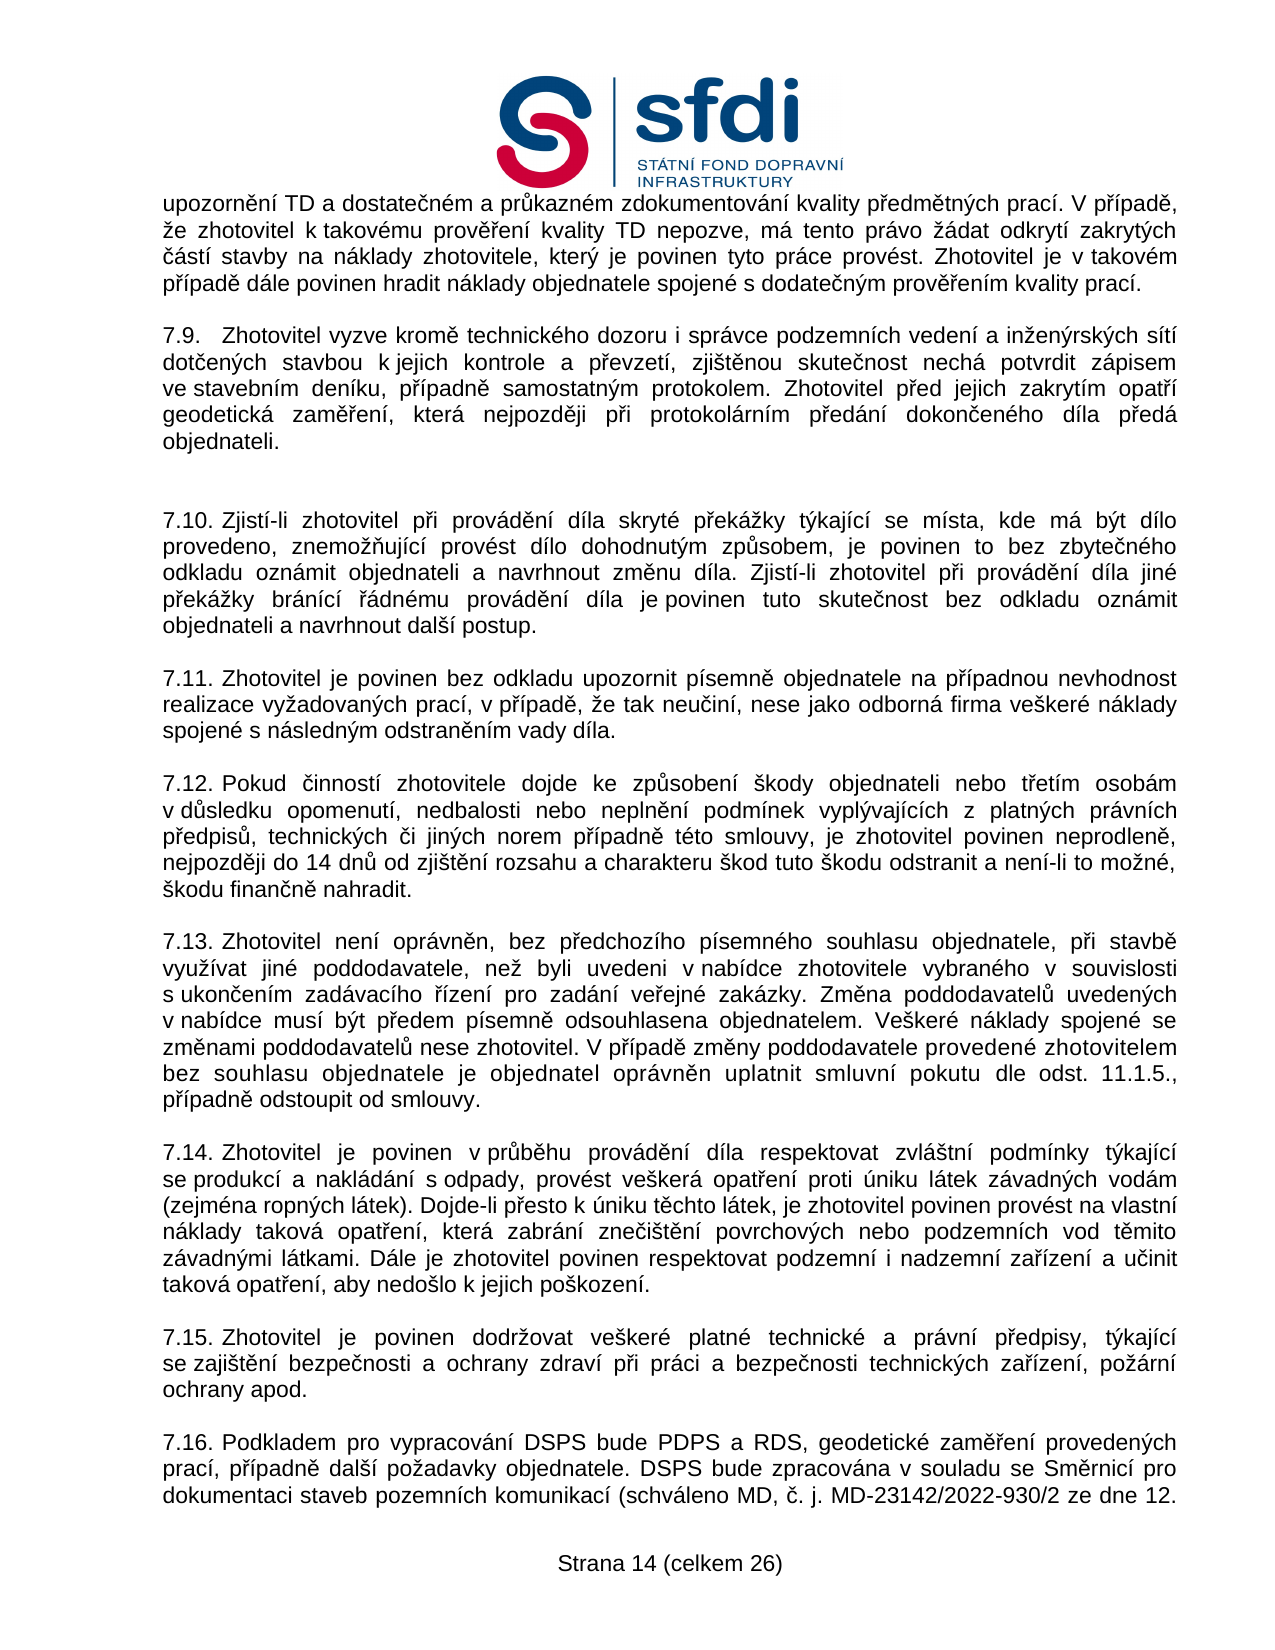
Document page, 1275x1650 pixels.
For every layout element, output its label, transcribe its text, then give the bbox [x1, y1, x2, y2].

list Pokud činností zhotovitele dojde ke způsobení škody objednateli nebo třetím osobám v důsledku opomenutí, nedbalosti nebo neplnění podmínek vyplývajících z platných právních předpisů, technických či jiných norem případně této smlouvy, je zhotovitel povinen neprodleně, nejpozději do 14 dnů od zjištění rozsahu a charakteru škod tuto škodu odstranit a není-li to možné, škodu finančně nahradit. [162, 770, 1177, 902]
picture [496, 73, 844, 191]
list Zhotovitel je povinen v průběhu provádění díla respektovat zvláštní podmínky týkající se produkcí a nakládání s odpady, provést veškerá opatření proti úniku látek závadných vodám (zejména ropných látek). Dojde-li přesto k úniku těchto látek, je zhotovitel povinen provést na vlastní náklady taková opatření, která zabrání znečištění povrchových nebo podzemních vod těmito závadnými látkami. Dále je zhotovitel povinen respektovat podzemní i nadzemní zařízení a učinit taková opatření, aby nedošlo k jejich poškození. [162, 1139, 1177, 1297]
list Zhotovitel vyzve kromě technického dozoru i správce podzemních vedení a inženýrských sítí dotčených stavbou k jejich kontrole a převzetí, zjištěnou skutečnost nechá potvrdit zápisem ve stavebním deníku, případně samostatným protokolem. Zhotovitel před jejich zakrytím opatří geodetická zaměření, která nejpozději při protokolárním předání dokončeného díla předá objednateli. [162, 322, 1177, 454]
list Zhotovitel je povinen bez odkladu upozornit písemně objednatele na případnou nevhodnost realizace vyžadovaných prací, v případě, že tak neučiní, nese jako odborná firma veškeré náklady spojené s následným odstraněním vady díla. [162, 665, 1177, 744]
list Zhotovitel není oprávněn, bez předchozího písemného souhlasu objednatele, při stavbě využívat jiné poddodavatele, než byli uvedeni v nabídce zhotovitele vybraného v souvislosti s ukončením zadávacího řízení pro zadání veřejné zakázky. Změna poddodavatelů uvedených v nabídce musí být předem písemně odsouhlasena objednatelem. Veškeré náklady spojené se změnami poddodavatelů nese zhotovitel. V případě změny poddodavatele provedené zhotovitelem bez souhlasu objednatele je objednatel oprávněn uplatnit smluvní pokutu dle odst. 11.1.5., případně odstoupit od smlouvy. [162, 928, 1177, 1113]
list Zjistí-li zhotovitel při provádění díla skryté překážky týkající se místa, kde má být dílo provedeno, znemožňující provést dílo dohodnutým způsobem, je povinen to bez zbytečného odkladu oznámit objednateli a navrhnout změnu díla. Zjistí-li zhotovitel při provádění díla jiné překážky bránící řádnému provádění díla je povinen tuto skutečnost bez odkladu oznámit objednateli a navrhnout další postup. [162, 507, 1177, 638]
list Zhotovitel je povinen dodržovat veškeré platné technické a právní předpisy, týkající se zajištění bezpečnosti a ochrany zdraví při práci a bezpečnosti technických zařízení, požární ochrany apod. [162, 1324, 1177, 1403]
